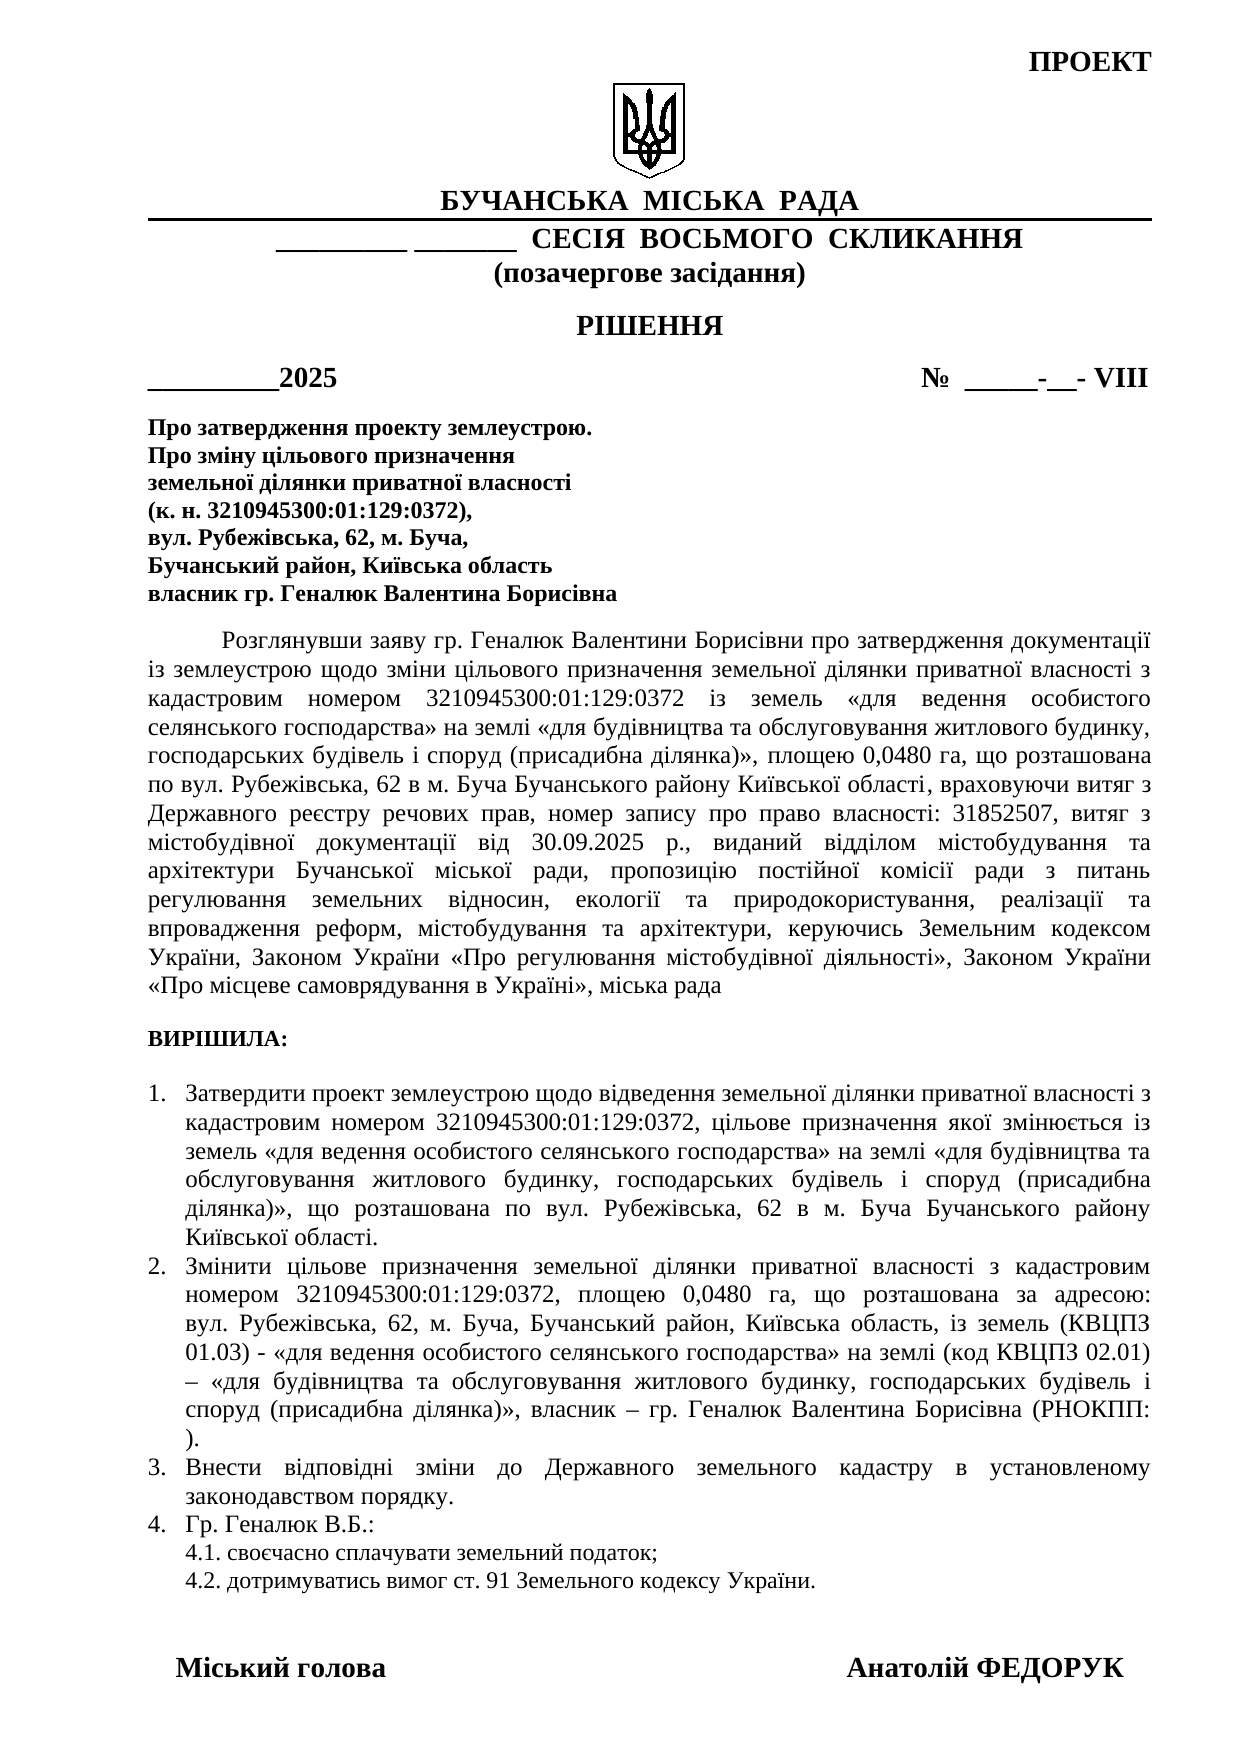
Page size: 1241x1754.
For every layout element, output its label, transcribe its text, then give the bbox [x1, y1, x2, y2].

text вул. Рубежівська, 62, м. Буча, [148, 523, 1152, 551]
text 4.2. дотримуватись вимог ст. 91 Земельного кодексу України. [185, 1566, 1152, 1593]
text Про зміну цільового призначення [148, 441, 1152, 468]
text власник гр. Геналюк Валентина Борисівна [148, 579, 1152, 606]
text (к. н. 3210945300:01:129:0372), [148, 496, 1152, 523]
text РІШЕННЯ [148, 308, 1152, 341]
text земельної ділянки приватної власності [148, 468, 1152, 496]
text Розглянувши заяву гр. Геналюк Валентини Борисівни про затвердження документації із землеустрою щодо зміни цільового призначення земельної ділянки приватної власності з кадастровим номером 3210945300:01:129:0372 із земель «для ведення особистого селянського господарства» на землі «для будівництва та обслуговування житлового будинку, господарських будівель і споруд (присадибна ділянка)», площею 0,0480 га, що розташована по вул. Рубежівська, 62 в м. Буча Бучанського району Київської області, враховуючи витяг з Державного реєстру речових прав, номер запису про право власності: 31852507, витяг з містобудівної документації від 30.09.2025 р., виданий відділом містобудування та архітектури Бучанської міської ради, пропозицію постійної комісії ради з питань регулювання земельних відносин, екології та природокористування, реалізації та впровадження реформ, містобудування та архітектури, керуючись Земельним кодексом України, Законом України «Про регулювання містобудівної діяльності», Законом України «Про місцеве самоврядування в Україні», міська рада [148, 625, 1152, 999]
text Бучанський район, Київська область [148, 551, 1152, 579]
list Змінити цільове призначення земельної ділянки приватної власності з кадастровим номером 3210945300:01:129:0372, площею 0,0480 га, що розташована за адресою: вул. Рубежівська, 62, м. Буча, Бучанський район, Київська область, із земель (КВЦПЗ 01.03) - «для ведення особистого селянського господарства» на землі (код КВЦПЗ 02.01) – «для будівництва та обслуговування житлового будинку, господарських будівель і споруд (присадибна ділянка)», власник – гр. Геналюк Валентина Борисівна (РНОКПП: ). [148, 1251, 1152, 1452]
text ПРОЕКТ [148, 44, 1152, 78]
list Гр. Геналюк В.Б.: [148, 1509, 1152, 1538]
text ВИРІШИЛА: [148, 1026, 1152, 1052]
list Внести відповідні зміни до Державного земельного кадастру в установленому законодавством порядку. [148, 1452, 1152, 1509]
text БУЧАНСЬКА МІСЬКА РАДА [148, 183, 1152, 218]
list Затвердити проект землеустрою щодо відведення земельної ділянки приватної власності з кадастровим номером 3210945300:01:129:0372, цільове призначення якої змінюється із земель «для ведення особистого селянського господарства» на землі «для будівництва та обслуговування житлового будинку, господарських будівель і споруд (присадибна ділянка)», що розташована по вул. Рубежівська, 62 в м. Буча Бучанського району Київської області. [148, 1078, 1152, 1251]
text 4.1. своєчасно сплачувати земельний податок; [185, 1538, 1152, 1566]
text Міський голова Анатолій ФЕДОРУК [148, 1650, 1152, 1683]
text _________2025 № _____-__- VІІІ [148, 360, 1152, 394]
text Про затвердження проекту землеустрою. [148, 413, 1152, 441]
text _________ _______ СЕСІЯ ВОСЬМОГО СКЛИКАННЯ [148, 221, 1152, 255]
text (позачергове засідання) [148, 255, 1152, 288]
